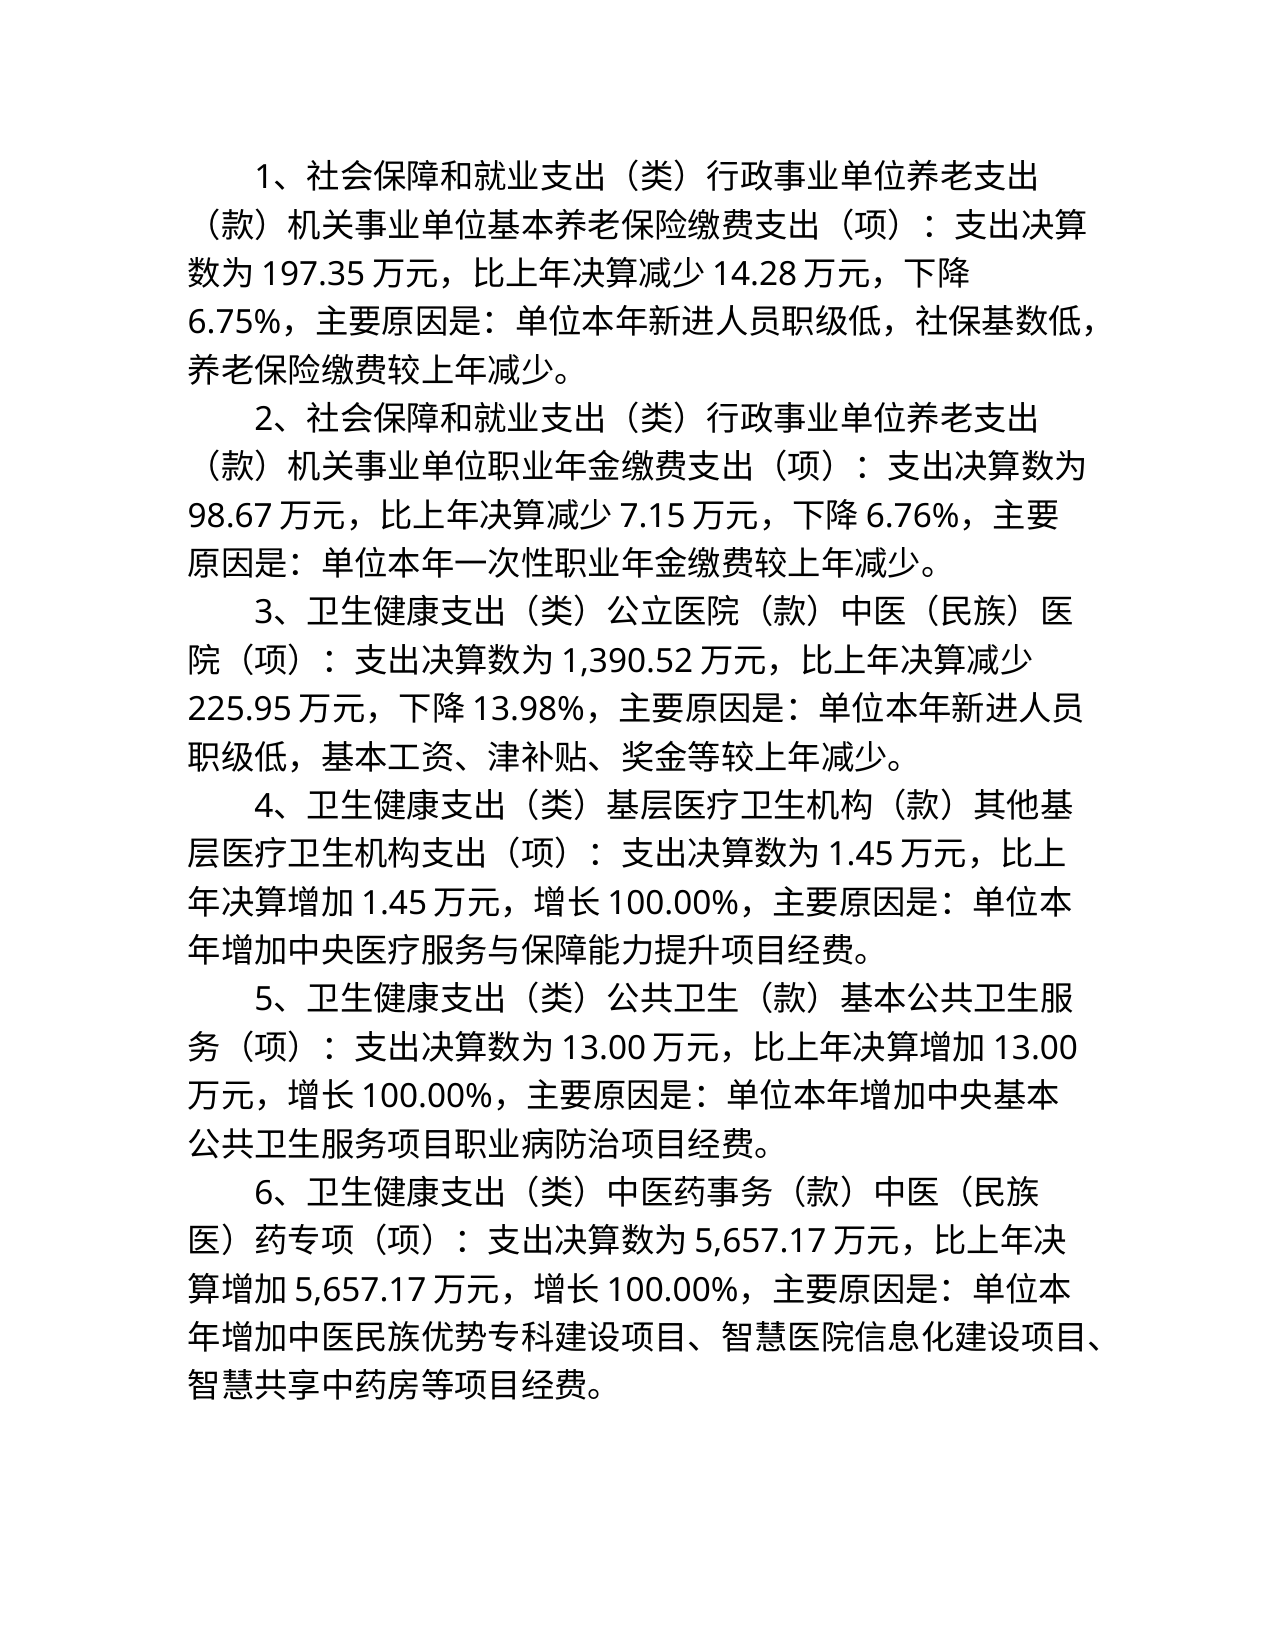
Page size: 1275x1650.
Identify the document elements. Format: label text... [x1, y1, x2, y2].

text 1、社会保障和就业支出（类）行政事业单位养老支出（款）机关事业单位基本养老保险缴费支出（项）：支出决算数为197.35万元，比上年决算减少14.28万元，下降6.75%，主要原因是：单位本年新进人员职级低，社保基数低，养老保险缴费较上年减少。 [187, 150, 1087, 392]
text 4、卫生健康支出（类）基层医疗卫生机构（款）其他基层医疗卫生机构支出（项）：支出决算数为1.45万元，比上年决算增加1.45万元，增长100.00%，主要原因是：单位本年增加中央医疗服务与保障能力提升项目经费。 [187, 779, 1087, 972]
text 5、卫生健康支出（类）公共卫生（款）基本公共卫生服务（项）：支出决算数为13.00万元，比上年决算增加13.00万元，增长100.00%，主要原因是：单位本年增加中央基本公共卫生服务项目职业病防治项目经费。 [187, 972, 1087, 1166]
text 2、社会保障和就业支出（类）行政事业单位养老支出（款）机关事业单位职业年金缴费支出（项）：支出决算数为98.67万元，比上年决算减少7.15万元，下降6.76%，主要原因是：单位本年一次性职业年金缴费较上年减少。 [187, 392, 1087, 585]
text 3、卫生健康支出（类）公立医院（款）中医（民族）医院（项）：支出决算数为1,390.52万元，比上年决算减少225.95万元，下降13.98%，主要原因是：单位本年新进人员职级低，基本工资、津补贴、奖金等较上年减少。 [187, 585, 1087, 779]
text 6、卫生健康支出（类）中医药事务（款）中医（民族医）药专项（项）：支出决算数为5,657.17万元，比上年决算增加5,657.17万元，增长100.00%，主要原因是：单位本年增加中医民族优势专科建设项目、智慧医院信息化建设项目、智慧共享中药房等项目经费。 [187, 1166, 1087, 1407]
